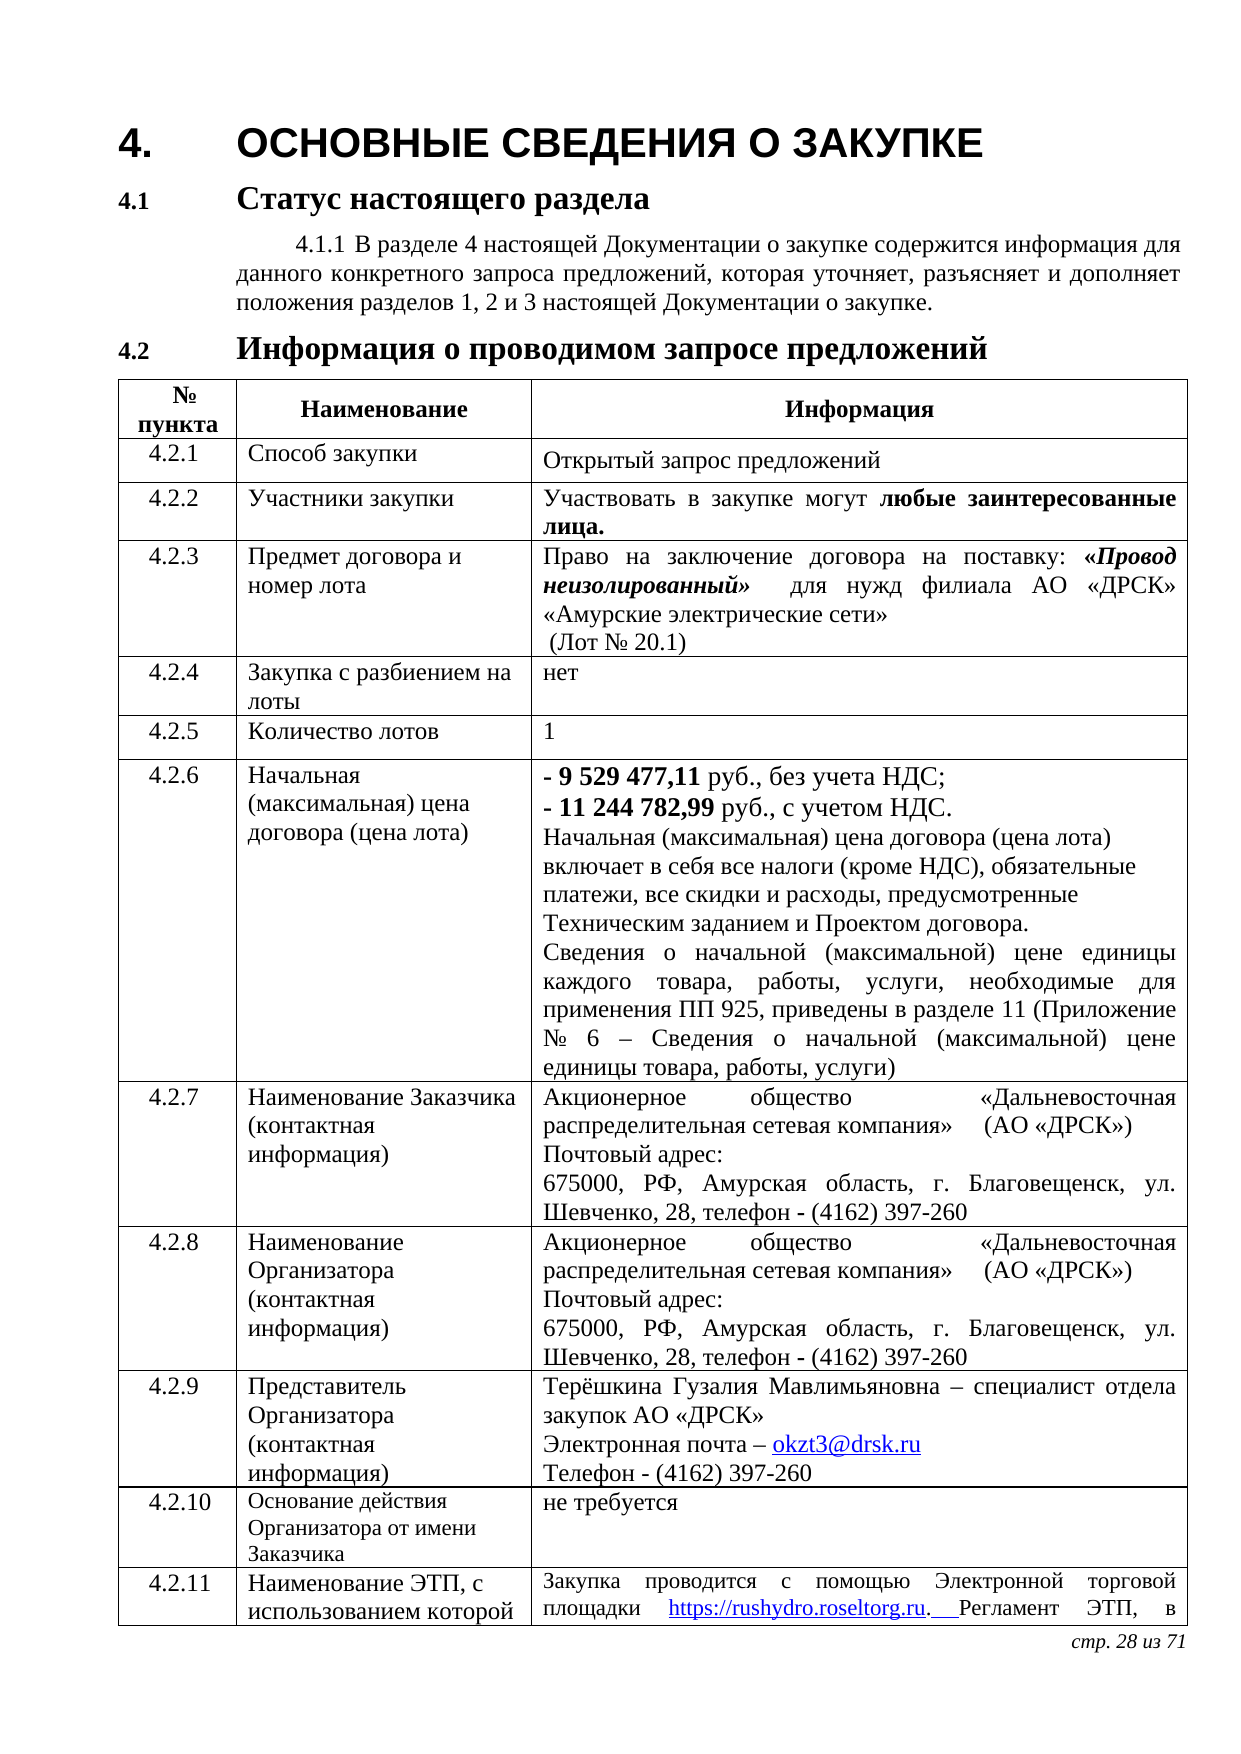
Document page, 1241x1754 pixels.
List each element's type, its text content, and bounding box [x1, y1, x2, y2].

table_cell Закупка с разбиением на лоты [237, 657, 531, 715]
table_cell [119, 1488, 236, 1567]
subtitle Статус настоящего раздела [118, 178, 1181, 217]
subtitle Информация о проводимом запросе предложений [118, 328, 1181, 366]
table_cell Открытый запрос предложений [532, 439, 1187, 482]
table_cell [119, 657, 236, 715]
table_cell [119, 439, 236, 482]
table_cell Право на заключение договора на поставку: «Провод неизолированный» для нужд филиала АО «ДРСК» «Амурские электрические сети» (Лот № 20.1) [532, 541, 1187, 656]
subtitle ОСНОВНЫЕ СВЕДЕНИЯ О ЗАКУПКЕ [118, 118, 1181, 166]
table_cell [119, 483, 236, 540]
table_cell Основание действия Организатора от имени Заказчика [237, 1488, 531, 1567]
table_cell [119, 716, 236, 759]
table_cell [119, 1371, 236, 1486]
table_cell Представитель Организатора (контактная информация) [237, 1371, 531, 1486]
table_cell [119, 541, 236, 656]
table_cell [119, 1568, 236, 1625]
table_cell Участники закупки [237, 483, 531, 540]
table_header Наименование [237, 380, 531, 437]
table_cell Участвовать в закупке могут любые заинтересованные лица. [532, 483, 1187, 540]
table_cell Предмет договора и номер лота [237, 541, 531, 656]
table_cell Способ закупки [237, 439, 531, 482]
table_cell Наименование Заказчика (контактная информация) [237, 1082, 531, 1226]
table_cell [119, 1082, 236, 1226]
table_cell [237, 1568, 531, 1625]
table_cell Количество лотов [237, 716, 531, 759]
table_cell Терёшкина Гузалия Мавлимьяновна – специалист отдела закупок АО «ДРСК» Электронная почта – okzt3@drsk.ru Телефон - (4162) 397-260 [532, 1371, 1187, 1486]
table_cell Наименование Организатора (контактная информация) [237, 1227, 531, 1370]
table_cell Начальная (максимальная) цена договора (цена лота) [237, 760, 531, 1081]
table_cell не требуется [532, 1488, 1187, 1567]
table_cell нет [532, 657, 1187, 715]
table_cell [119, 760, 236, 1081]
table_cell - 9 529 477,11 руб., без учета НДС; - 11 244 782,99 руб., с учетом НДС. Начальная (максимальная) цена договора (цена лота) включает в себя все налоги (кроме НДС), обязательные платежи, все скидки и расходы, предусмотренные Техническим заданием и Проектом договора. Сведения о начальной (максимальной) цене единицы каждого товара, работы, услуги, необходимые для применения ПП 925, приведены в разделе 11 (Приложение № 6 – Сведения о начальной (максимальной) цене единицы товара, работы, услуги) [532, 760, 1187, 1081]
table_cell 1 [532, 716, 1187, 759]
table_cell Акционерное общество «Дальневосточная распределительная сетевая компания» (АО «ДРСК») Почтовый адрес: 675000, РФ, Амурская область, г. Благовещенск, ул. Шевченко, 28, телефон - (4162) 397-260 [532, 1082, 1187, 1226]
table_cell Акционерное общество «Дальневосточная распределительная сетевая компания» (АО «ДРСК») Почтовый адрес: 675000, РФ, Амурская область, г. Благовещенск, ул. Шевченко, 28, телефон - (4162) 397-260 [532, 1227, 1187, 1370]
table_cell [532, 1568, 1187, 1625]
table_header Информация [532, 380, 1187, 437]
text В разделе 4 настоящей Документации о закупке содержится информация для данного конкретного запроса предложений, которая уточняет, разъясняет и дополняет положения разделов 1, 2 и 3 настоящей Документации о закупке. [236, 229, 1181, 316]
table_header № пункта [119, 380, 236, 437]
table_cell [119, 1227, 236, 1370]
